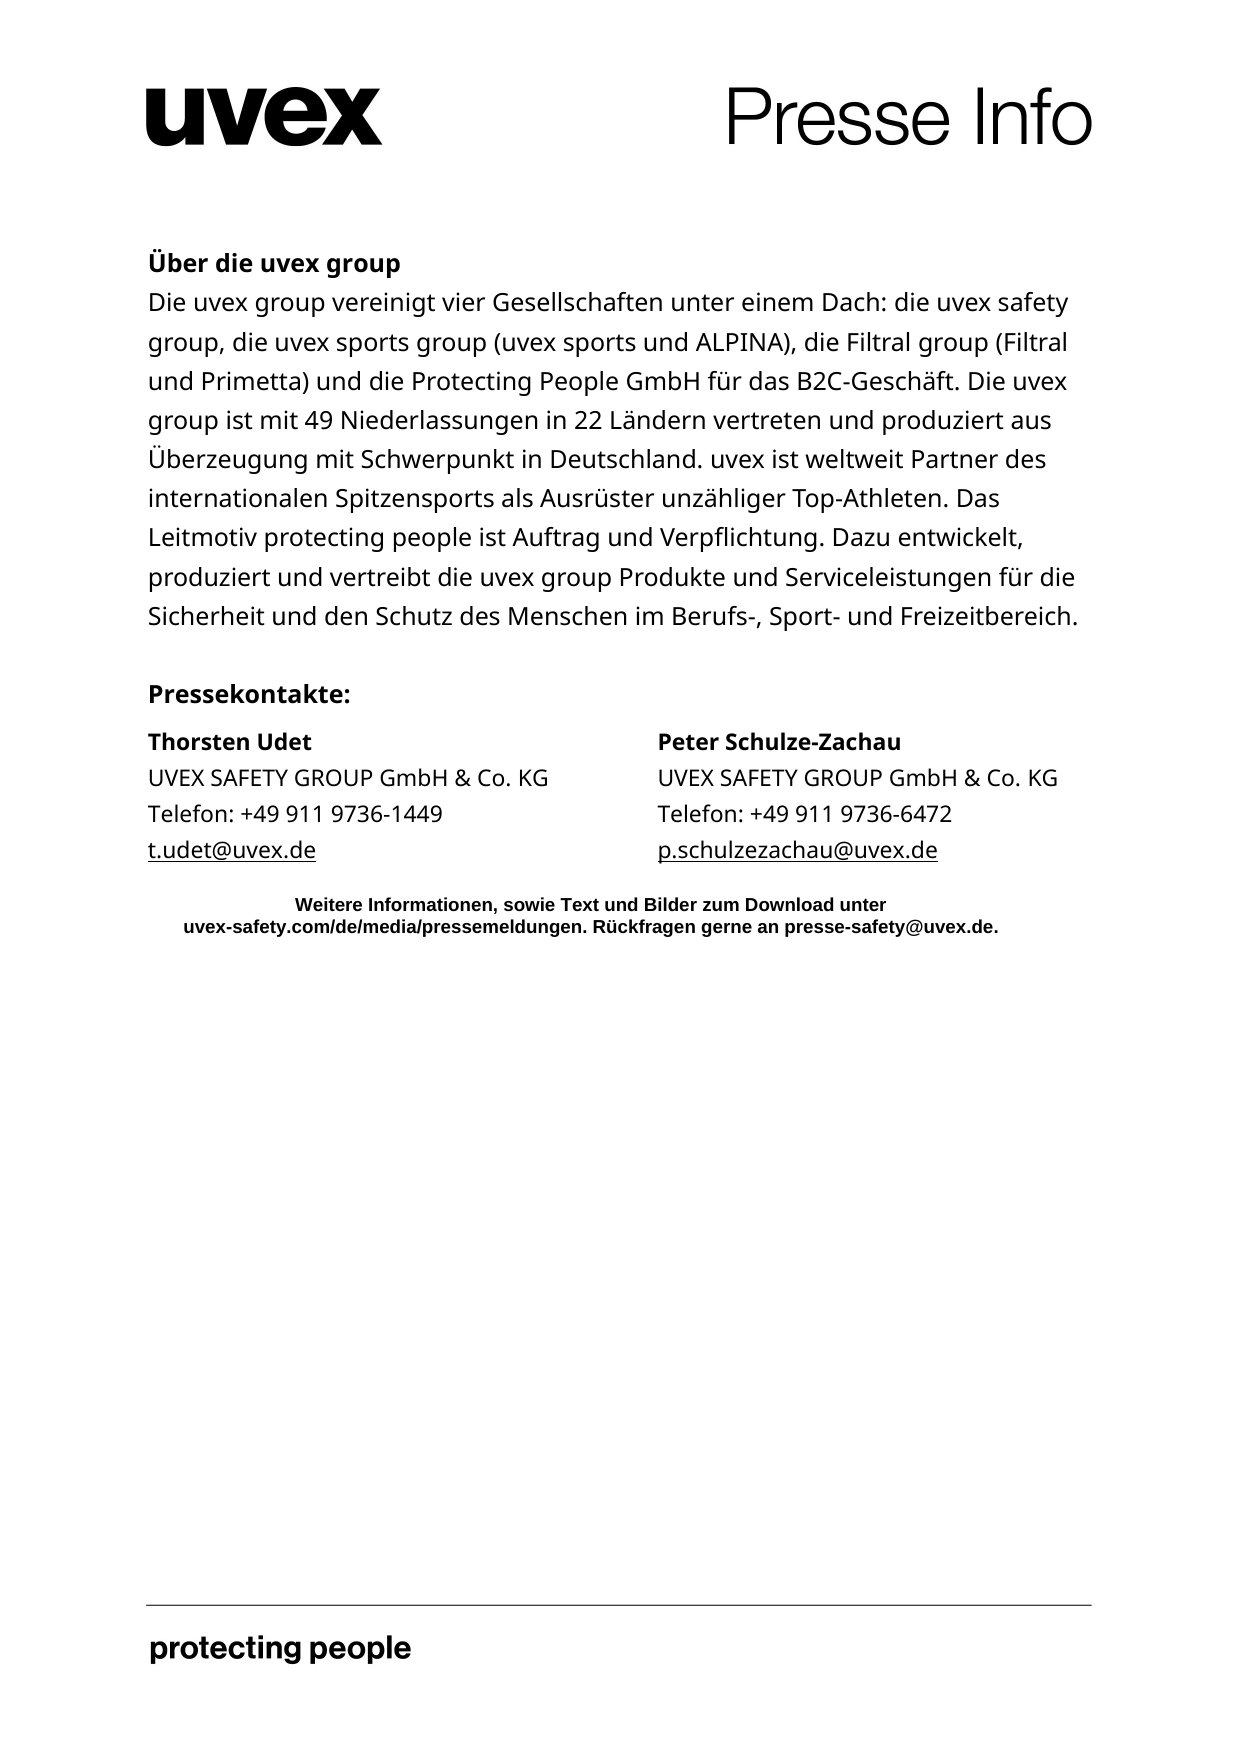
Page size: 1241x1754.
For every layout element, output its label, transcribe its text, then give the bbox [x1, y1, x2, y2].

text Pressekontakte: [148, 677, 1093, 711]
picture [0, 0, 1239, 1753]
text Weitere Informationen, sowie Text und Bilder zum Download unter [148, 894, 1034, 916]
text Thorsten Udet UVEX SAFETY GROUP GmbH & Co. KG [148, 726, 583, 793]
text Über die uvex group Die uvex group vereinigt vier Gesellschaften unter einem Dach: die uvex safety group, die uvex sports group (uvex sports und ALPINA), die Filtral group (Filtral und Primetta) und die Protecting People GmbH für das B2C-Geschäft. Die uvex group ist mit 49 Niederlassungen in 22 Ländern vertreten und produziert aus Überzeugung mit Schwerpunkt in Deutschland. uvex ist weltweit Partner des internationalen Spitzensports als Ausrüster unzähliger Top-Athleten. Das Leitmotiv protecting people ist Auftrag und Verpflichtung. Dazu entwickelt, produziert und vertreibt die uvex group Produkte und Serviceleistungen für die Sicherheit und den Schutz des Menschen im Berufs-, Sport- und Freizeitbereich. [148, 246, 1093, 632]
text Telefon: +49 911 9736-6472 [657, 798, 1093, 829]
text Peter Schulze-Zachau UVEX SAFETY GROUP GmbH & Co. KG [657, 726, 1093, 793]
text uvex-safety.com/de/media/pressemeldungen. Rückfragen gerne an presse-safety@uvex.de. [148, 916, 1034, 937]
text Telefon: +49 911 9736-1449 [148, 798, 583, 829]
text p.schulzezachau@uvex.de [657, 834, 1093, 865]
text t.udet@uvex.de [148, 834, 583, 865]
